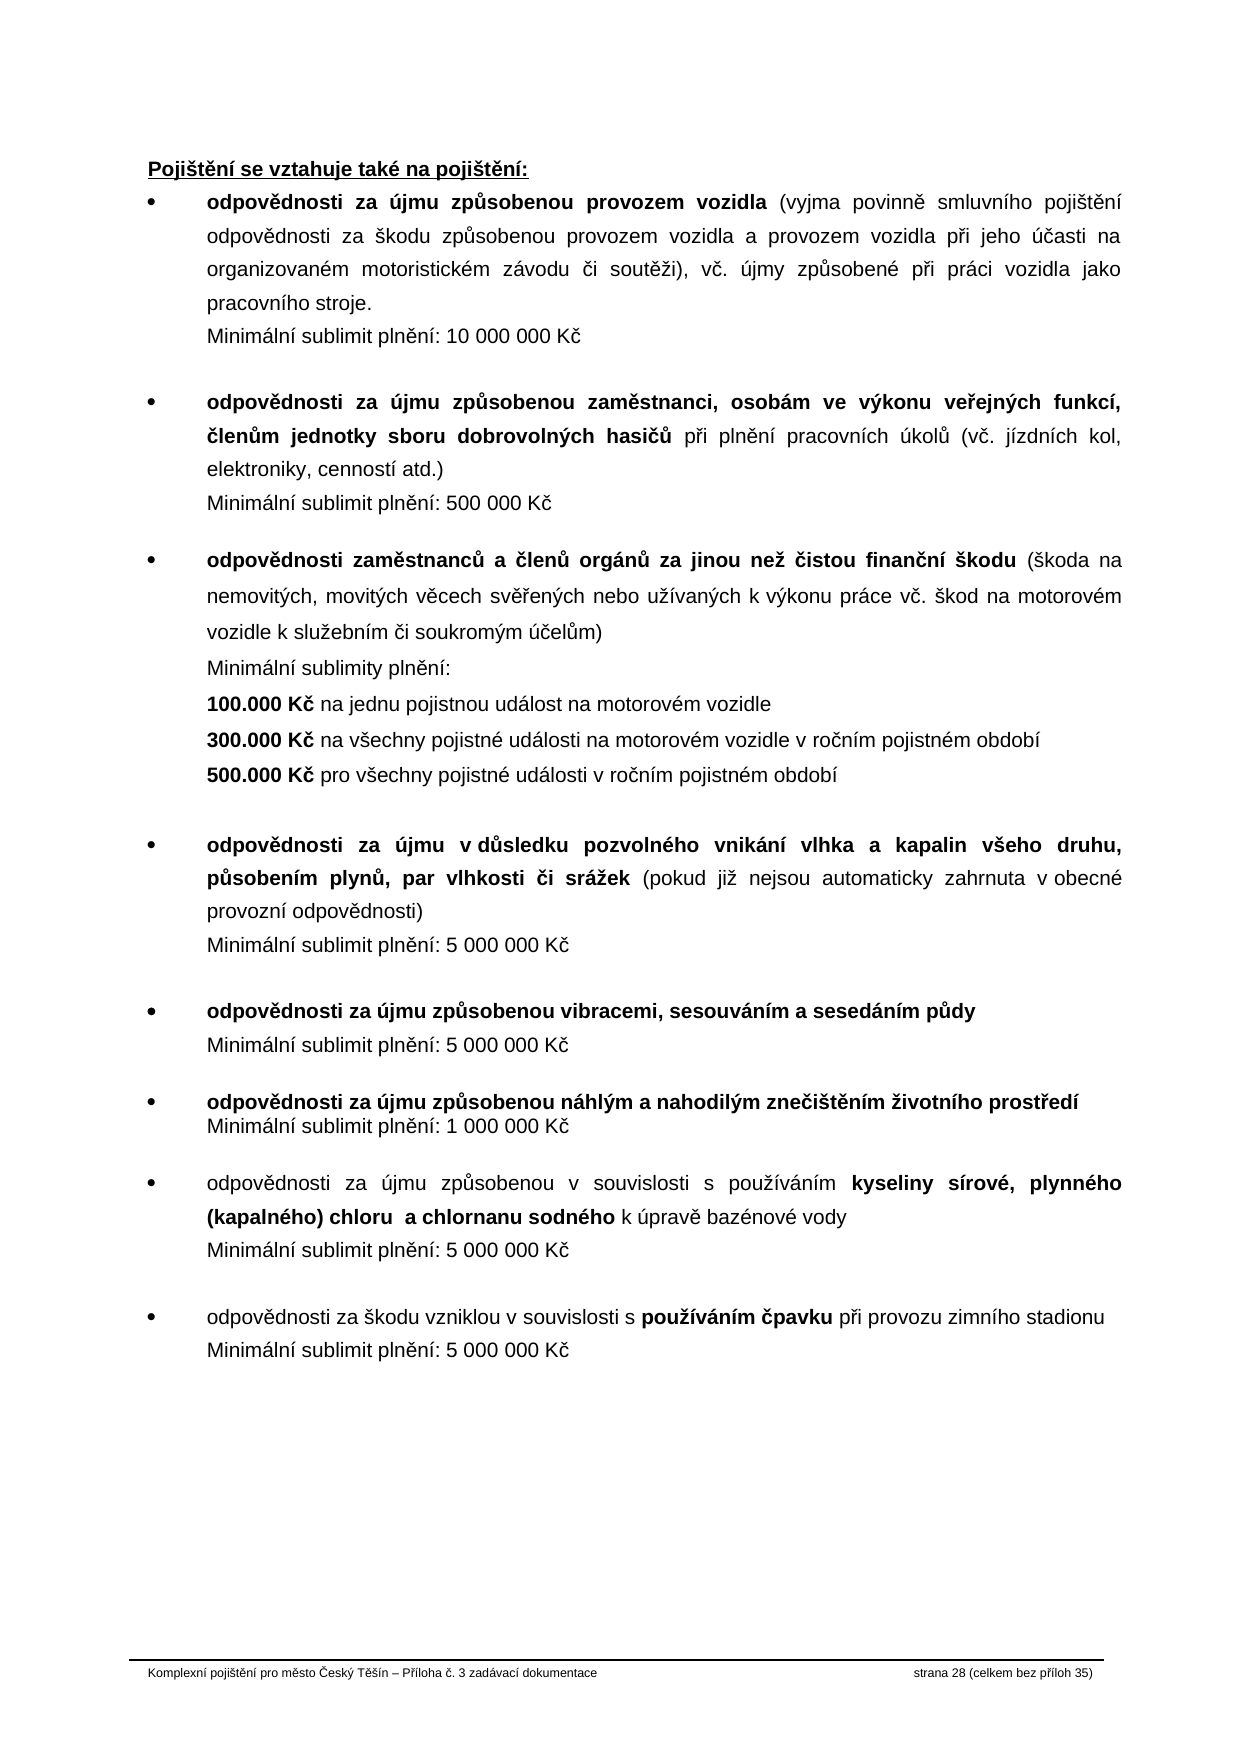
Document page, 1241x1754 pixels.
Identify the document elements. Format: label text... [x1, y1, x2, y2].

text Minimální sublimit plnění: 10 000 000 Kč [207, 314, 1122, 348]
text Minimální sublimit plnění: 1 000 000 Kč [207, 1114, 1122, 1138]
list odpovědnosti za újmu způsobenou v souvislosti s používáním kyseliny sírové, plynného (kapalného) chloru a chlornanu sodného k úpravě bazénové vody [148, 1162, 1122, 1228]
list odpovědnosti za újmu způsobenou náhlým a nahodilým znečištěním životního prostředí [148, 1090, 1122, 1114]
list odpovědnosti za újmu způsobenou zaměstnanci, osobám ve výkonu veřejných funkcí, členům jednotky sboru dobrovolných hasičů při plnění pracovních úkolů (vč. jízdních kol, elektroniky, cenností atd.) [148, 381, 1122, 481]
text Minimální sublimity plnění: [148, 656, 1122, 679]
text 100.000 Kč na jednu pojistnou událost na motorovém vozidle [148, 691, 1122, 715]
list odpovědnosti zaměstnanců a členů orgánů za jinou než čistou finanční škodu (škoda na nemovitých, movitých věcech svěřených nebo užívaných k výkonu práce vč. škod na motorovém vozidle k služebním či soukromým účelům) [148, 548, 1122, 643]
text Minimální sublimit plnění: 5 000 000 Kč [207, 1023, 1122, 1057]
list odpovědnosti za újmu v důsledku pozvolného vnikání vlhka a kapalin všeho druhu, působením plynů, par vlhkosti či srážek (pokud již nejsou automaticky zahrnuta v obecné provozní odpovědnosti) [148, 823, 1122, 923]
text Minimální sublimit plnění: 500 000 Kč [207, 481, 1122, 514]
text 500.000 Kč pro všechny pojistné události v ročním pojistném období [148, 763, 1122, 787]
text 300.000 Kč na všechny pojistné události na motorovém vozidle v ročním pojistném období [148, 727, 1122, 751]
text Pojištění se vztahuje také na pojištění: [148, 148, 1122, 181]
list odpovědnosti za újmu způsobenou vibracemi, sesouváním a sesedáním půdy [148, 990, 1122, 1023]
list odpovědnosti za škodu vzniklou v souvislosti s používáním čpavku při provozu zimního stadionu [148, 1295, 1122, 1328]
list odpovědnosti za újmu způsobenou provozem vozidla (vyjma povinně smluvního pojištění odpovědnosti za škodu způsobenou provozem vozidla a provozem vozidla při jeho účasti na organizovaném motoristickém závodu či soutěži), vč. újmy způsobené při práci vozidla jako pracovního stroje. [148, 181, 1122, 314]
list Minimální sublimit plnění: 5 000 000 Kč [207, 1328, 1122, 1362]
text Minimální sublimit plnění: 5 000 000 Kč [207, 923, 1122, 957]
text Minimální sublimit plnění: 5 000 000 Kč [148, 1228, 1122, 1262]
